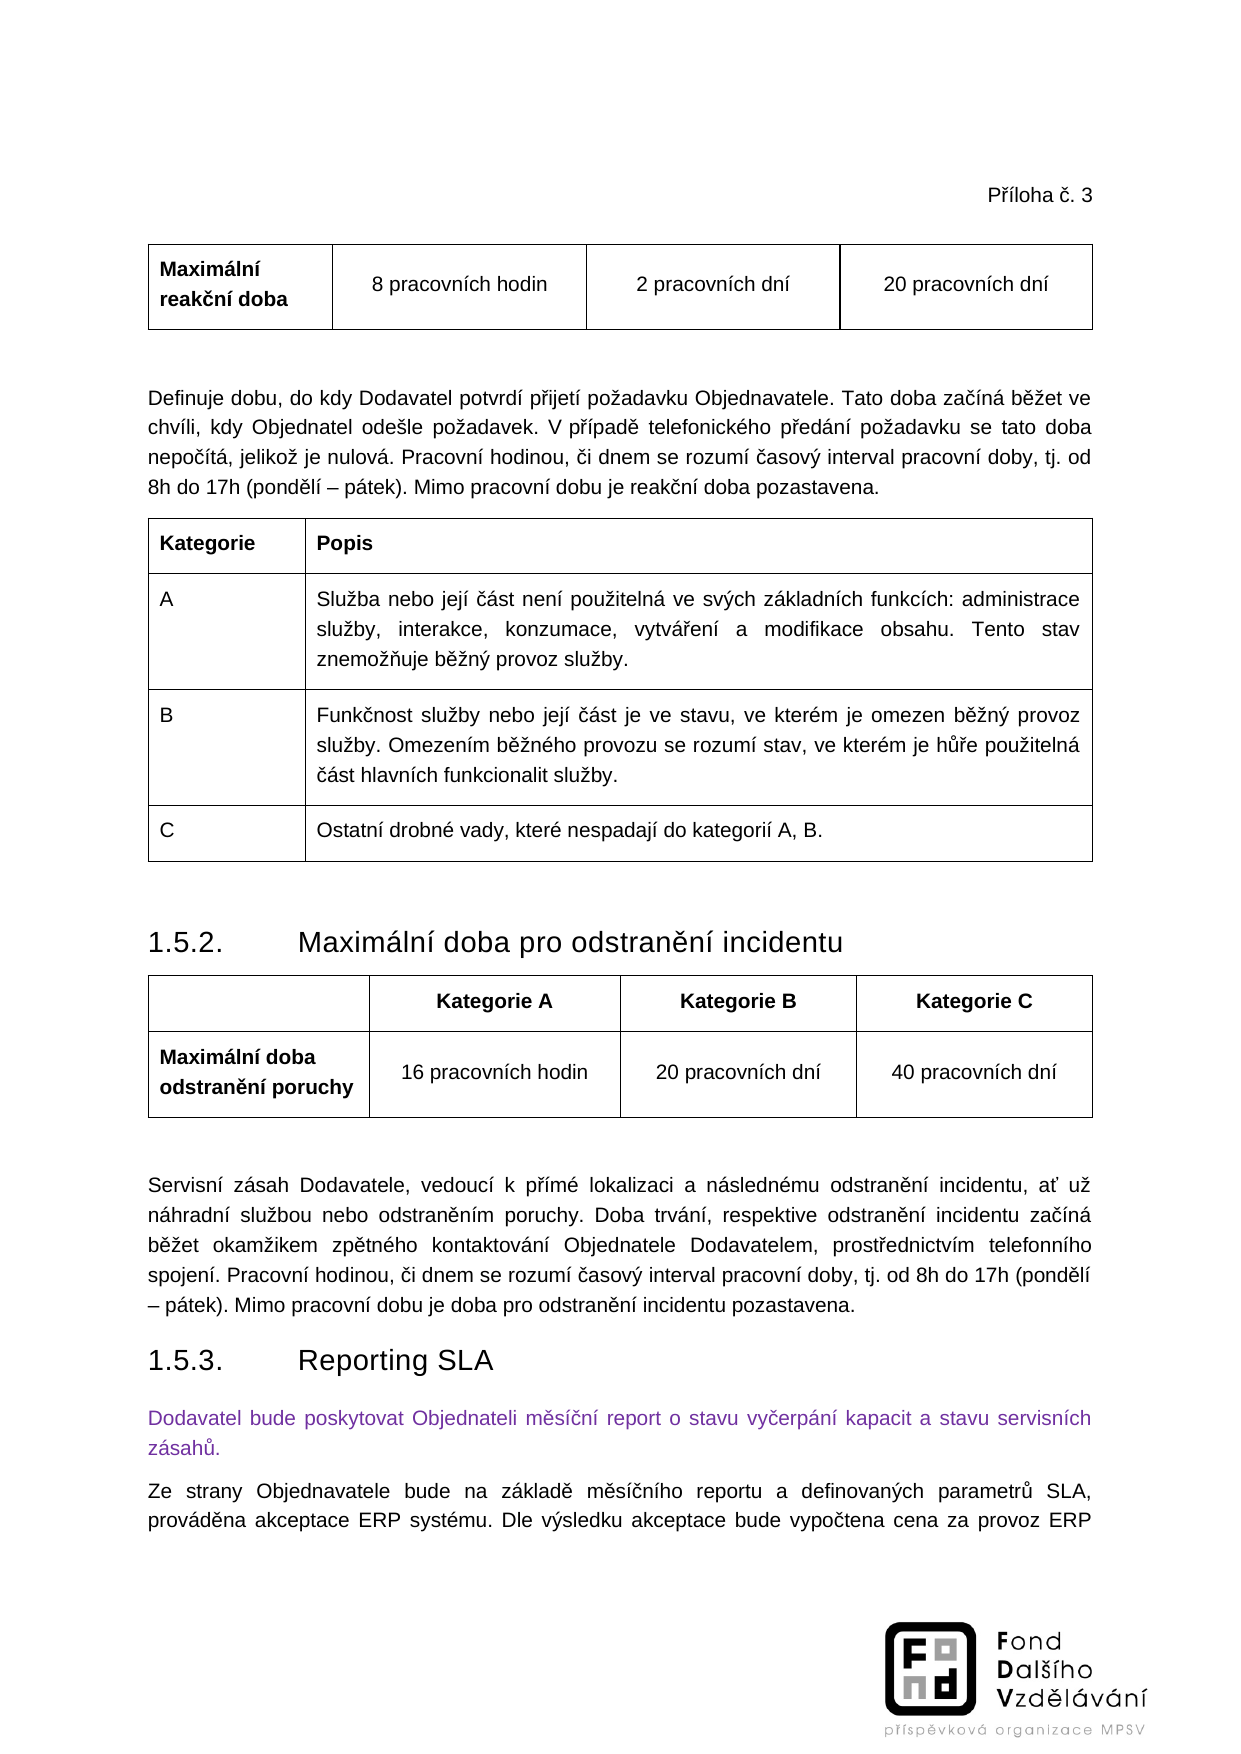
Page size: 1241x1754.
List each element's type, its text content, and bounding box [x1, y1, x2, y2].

table_cell 20 pracovních dní [621, 1032, 856, 1117]
table_cell Ostatní drobné vady, které nespadají do kategorií A, B. [306, 806, 1092, 861]
table_header Kategorie C [857, 976, 1092, 1031]
text Definuje dobu, do kdy Dodavatel potvrdí přijetí požadavku Objednavatele. Tato doba začíná běžet ve chvíli, kdy Objednatel odešle požadavek. V případě telefonického předání požadavku se tato doba nepočítá, jelikož je nulová. Pracovní hodinou, či dnem se rozumí časový interval pracovní doby, tj. od 8h do 17h (pondělí – pátek). Mimo pracovní dobu je reakční doba pozastavena. [148, 385, 1093, 499]
table_cell 20 pracovních dní [841, 245, 1092, 329]
table_cell A [149, 574, 305, 689]
text Servisní zásah Dodavatele, vedoucí k přímé lokalizaci a následnému odstranění incidentu, ať už náhradní službou nebo odstraněním poruchy. Doba trvání, respektive odstranění incidentu začíná běžet okamžikem zpětného kontaktování Objednatele Dodavatelem, prostřednictvím telefonního spojení. Pracovní hodinou, či dnem se rozumí časový interval pracovní doby, tj. od 8h do 17h (pondělí – pátek). Mimo pracovní dobu je doba pro odstranění incidentu pozastavena. [148, 1173, 1093, 1317]
table_header Popis [306, 519, 1092, 573]
table_cell Funkčnost služby nebo její část je ve stavu, ve kterém je omezen běžný provoz služby. Omezením běžného provozu se rozumí stav, ve kterém je hůře použitelná část hlavních funkcionalit služby. [306, 690, 1092, 805]
table_header [149, 976, 369, 1031]
table_cell 2 pracovních dní [587, 245, 839, 329]
table_header Kategorie B [621, 976, 856, 1031]
table_cell Maximální reakční doba [149, 245, 332, 329]
table_header Kategorie [149, 519, 305, 573]
table_cell 40 pracovních dní [857, 1032, 1092, 1117]
table_cell C [149, 806, 305, 861]
subtitle Maximální doba pro odstranění incidentu [148, 925, 1093, 958]
table_cell 8 pracovních hodin [333, 245, 586, 329]
table_cell B [149, 690, 305, 805]
table_cell 16 pracovních hodin [370, 1032, 620, 1117]
table_cell Maximální doba odstranění poruchy [149, 1032, 369, 1117]
picture [873, 1612, 1157, 1754]
subtitle Reporting SLA [148, 1343, 1093, 1377]
text Dodavatel bude poskytovat Objednateli měsíční report o stavu vyčerpání kapacit a stavu servisních zásahů. [148, 1406, 1093, 1460]
table_header Kategorie A [370, 976, 620, 1031]
table_cell Služba nebo její část není použitelná ve svých základních funkcích: administrace služby, interakce, konzumace, vytváření a modifikace obsahu. Tento stav znemožňuje běžný provoz služby. [306, 574, 1092, 689]
